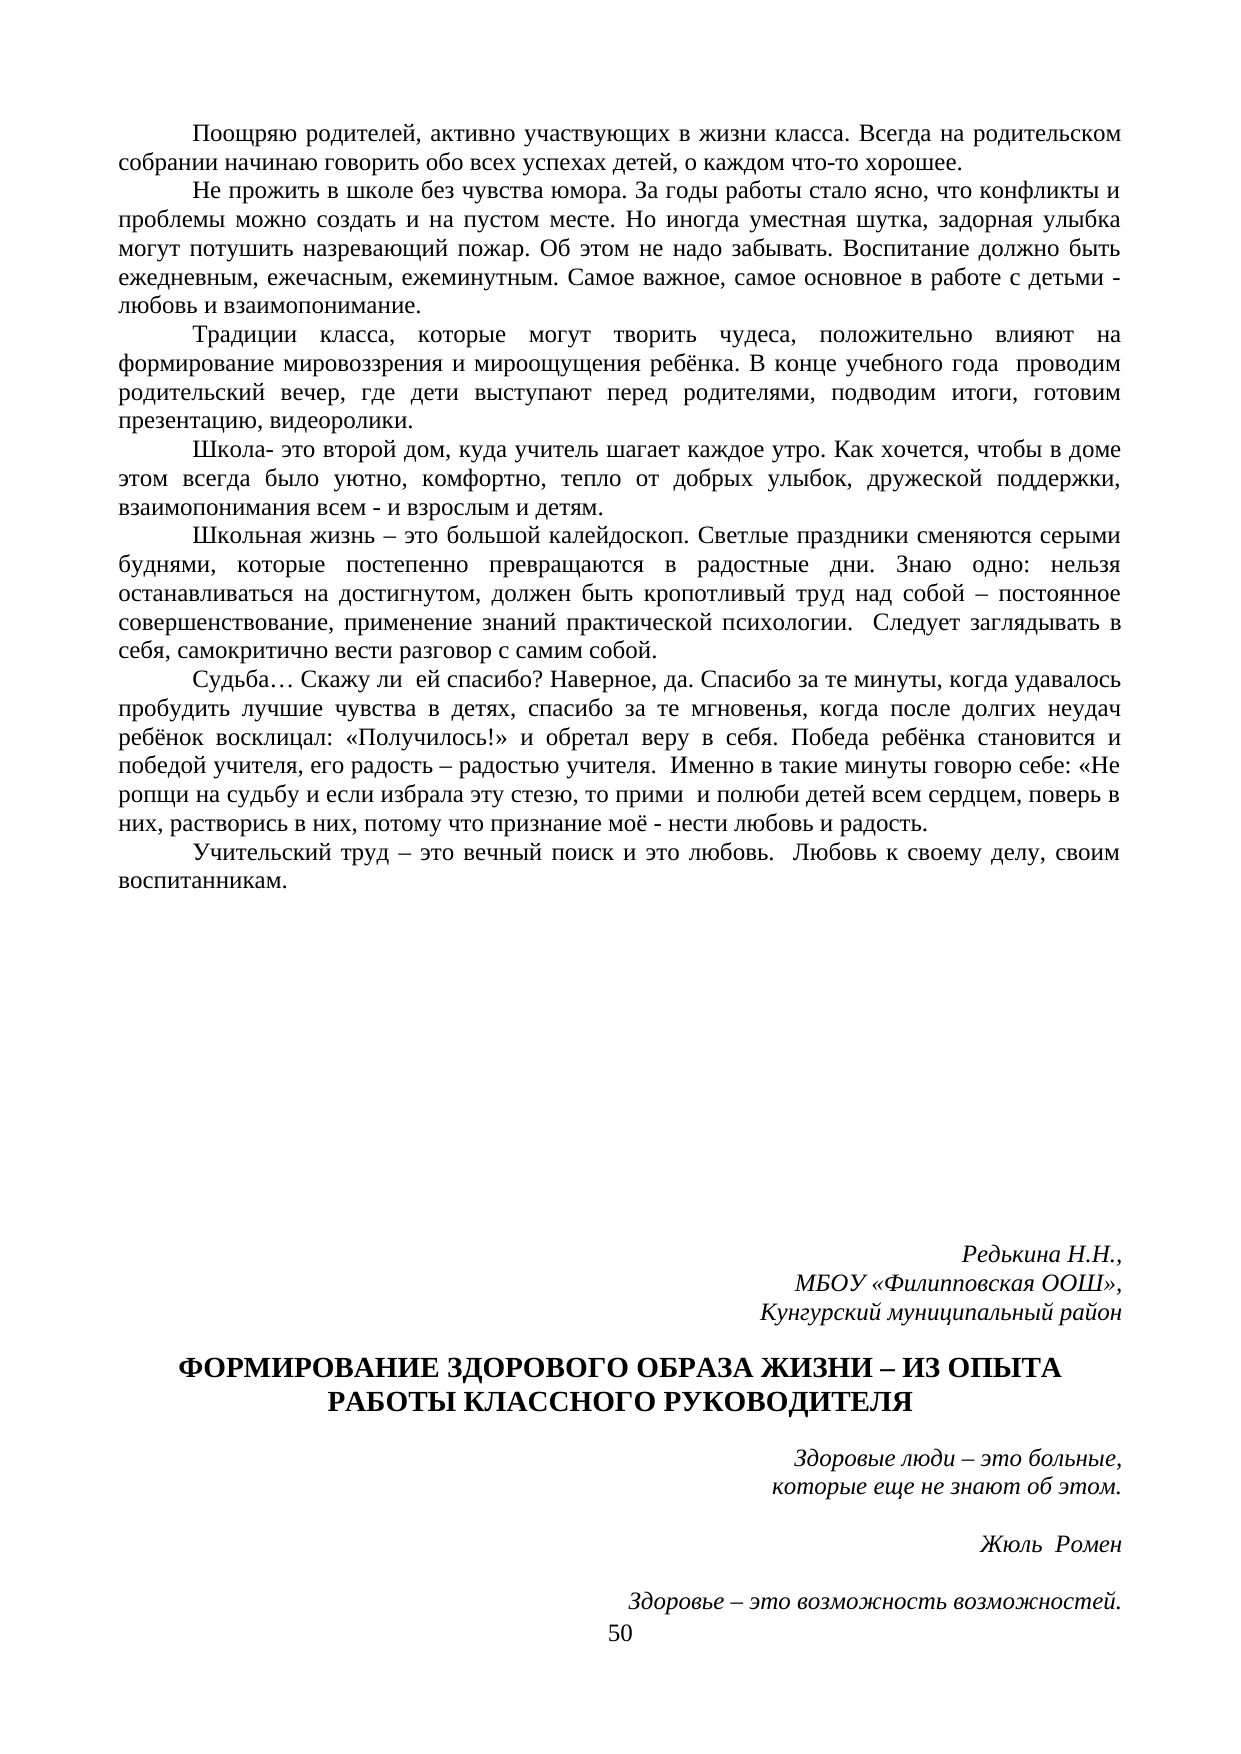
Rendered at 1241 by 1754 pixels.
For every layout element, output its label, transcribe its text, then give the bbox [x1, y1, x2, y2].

text Жюль Ромен [118, 1529, 1122, 1558]
text МБОУ «Филипповская ООШ», [118, 1268, 1122, 1297]
text Здоровье – это возможность возможностей. [118, 1586, 1122, 1615]
text Школа- это второй дом, куда учитель шагает каждое утро. Как хочется, чтобы в доме этом всегда было уютно, комфортно, тепло от добрых улыбок, дружеской поддержки, взаимопонимания всем - и взрослым и детям. [118, 434, 1122, 521]
text Судьба… Скажу ли ей спасибо? Наверное, да. Спасибо за те минуты, когда удавалось пробудить лучшие чувства в детях, спасибо за те мгновенья, когда после долгих неудач ребёнок восклицал: «Получилось!» и обретал веру в себя. Победа ребёнка становится и победой учителя, его радость – радостью учителя. Именно в такие минуты говорю себе: «Не ропщи на судьбу и если избрала эту стезю, то прими и полюби детей всем сердцем, поверь в них, растворись в них, потому что признание моё - нести любовь и радость. [118, 664, 1122, 837]
text Традиции класса, которые могут творить чудеса, положительно влияют на формирование мировоззрения и мироощущения ребёнка. В конце учебного года проводим родительский вечер, где дети выступают перед родителями, подводим итоги, готовим презентацию, видеоролики. [118, 319, 1122, 434]
text Здоровые люди – это больные, [118, 1443, 1122, 1471]
text Кунгурский муниципальный район [118, 1297, 1122, 1326]
text Не прожить в школе без чувства юмора. За годы работы стало ясно, что конфликты и проблемы можно создать и на пустом месте. Но иногда уместная шутка, задорная улыбка могут потушить назревающий пожар. Об этом не надо забывать. Воспитание должно быть ежедневным, ежечасным, ежеминутным. Самое важное, самое основное в работе с детьми - любовь и взаимопонимание. [118, 176, 1122, 319]
text Редькина Н.Н., [487, 1239, 1122, 1268]
text которые еще не знают об этом. [118, 1471, 1122, 1500]
text Учительский труд – это вечный поиск и это любовь. Любовь к своему делу, своим воспитанникам. [118, 837, 1122, 894]
text Школьная жизнь – это большой калейдоскоп. Светлые праздники сменяются серыми буднями, которые постепенно превращаются в радостные дни. Знаю одно: нельзя останавливаться на достигнутом, должен быть кропотливый труд над собой – постоянное совершенствование, применение знаний практической психологии. Следует заглядывать в себя, самокритично вести разговор с самим собой. [118, 521, 1122, 664]
text Формирование здорового образа жизни – из опыта работы классного руководителя [118, 1351, 1122, 1418]
text Поощряю родителей, активно участвующих в жизни класса. Всегда на родительском собрании начинаю говорить обо всех успехах детей, о каждом что-то хорошее. [118, 118, 1122, 176]
